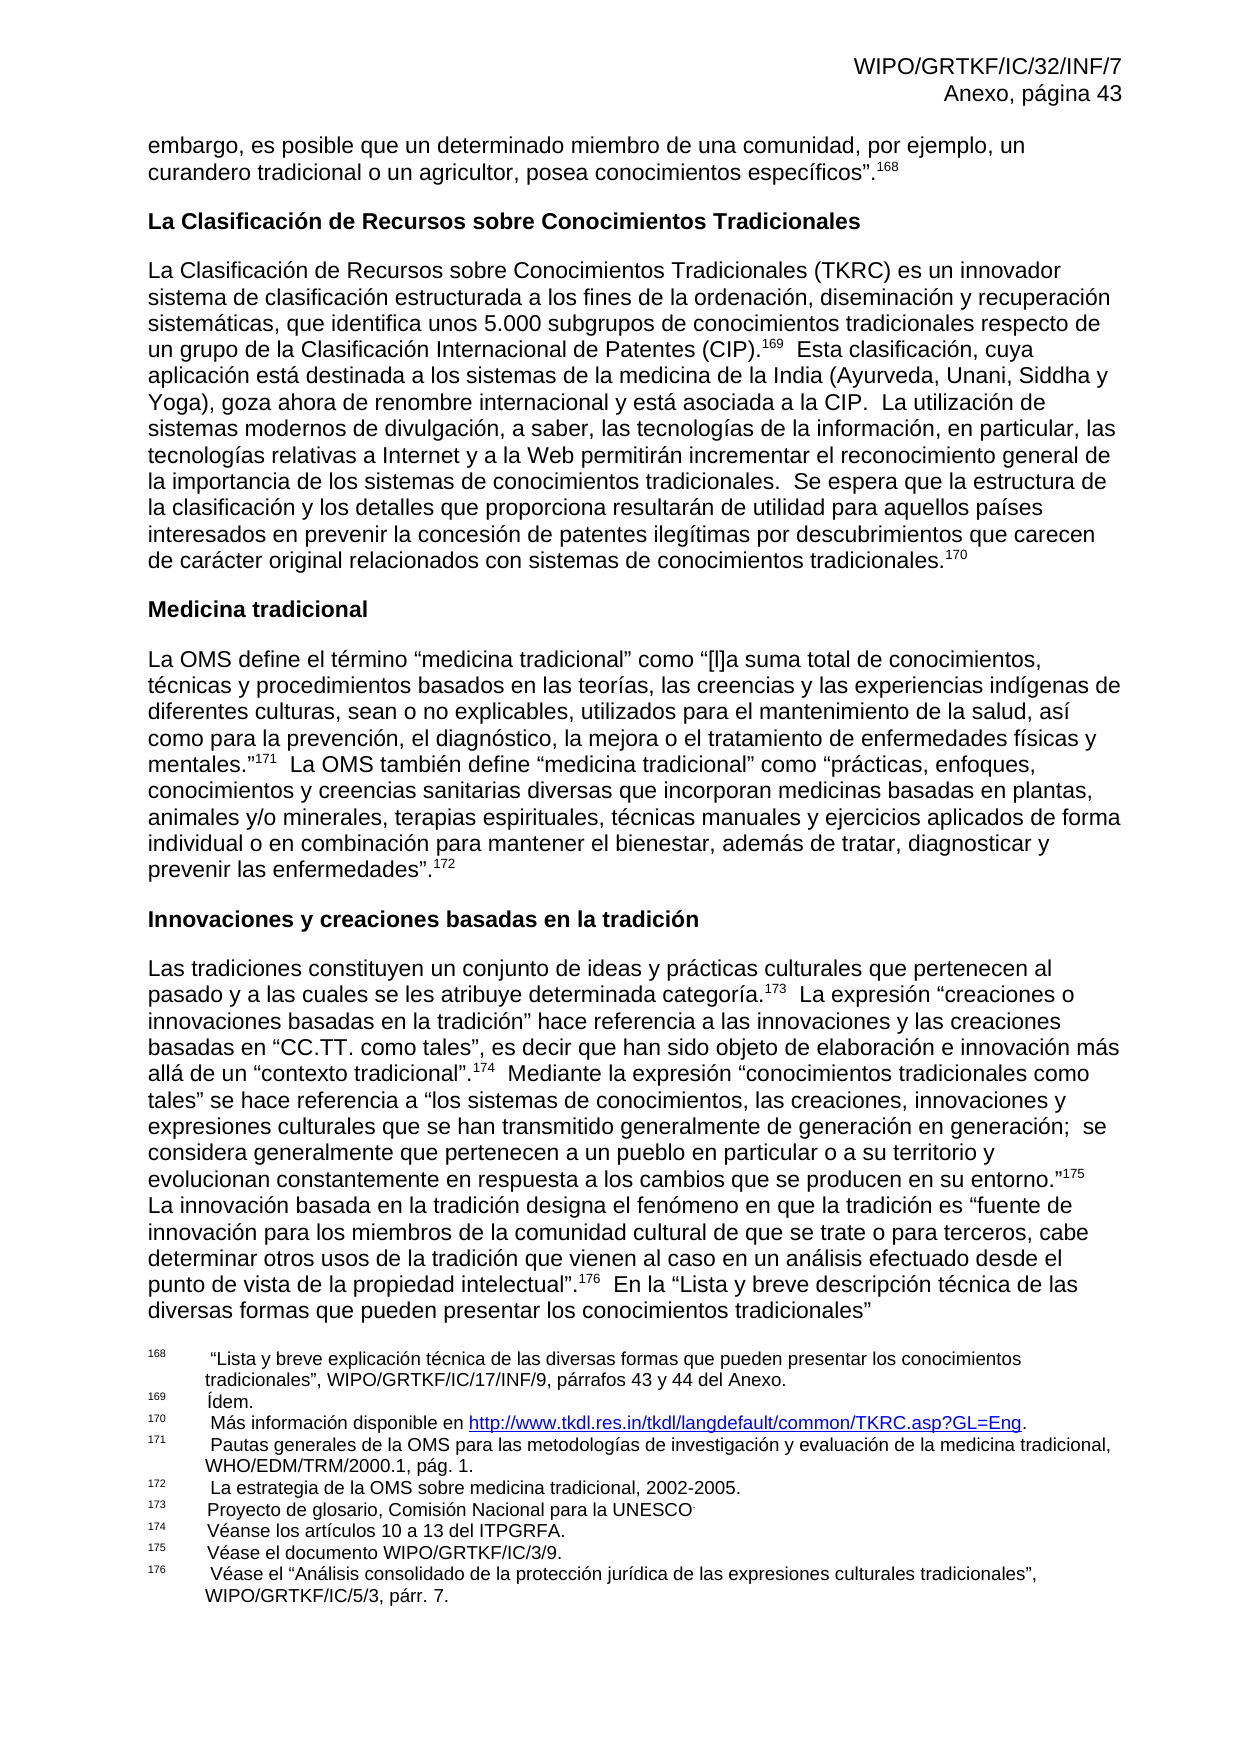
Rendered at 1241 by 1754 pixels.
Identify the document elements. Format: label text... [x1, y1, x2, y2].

list Medicina tradicional [148, 596, 1122, 623]
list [148, 132, 1122, 185]
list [148, 955, 1122, 1324]
list La OMS define el término “medicina tradicional” como “[l]a suma total de conocimientos, técnicas y procedimientos basados en las teorías, las creencias y las experiencias indígenas de diferentes culturas, sean o no explicables, utilizados para el mantenimiento de la salud, así como para la prevención, el diagnóstico, la mejora o el tratamiento de enfermedades físicas y mentales.” La OMS también define “medicina tradicional” como “prácticas, enfoques, conocimientos y creencias sanitarias diversas que incorporan medicinas basadas en plantas, animales y/o minerales, terapias espirituales, técnicas manuales y ejercicios aplicados de forma individual o en combinación para mantener el bienestar, además de tratar, diagnosticar y prevenir las enfermedades”. [148, 646, 1122, 883]
list Innovaciones y creaciones basadas en la tradición [148, 906, 1122, 932]
list La Clasificación de Recursos sobre Conocimientos Tradicionales [148, 208, 1122, 234]
list La Clasificación de Recursos sobre Conocimientos Tradicionales (TKRC) es un innovador sistema de clasificación estructurada a los fines de la ordenación, diseminación y recuperación sistemáticas, que identifica unos 5.000 subgrupos de conocimientos tradicionales respecto de un grupo de la Clasificación Internacional de Patentes (CIP). Esta clasificación, cuya aplicación está destinada a los sistemas de la medicina de la India (Ayurveda, Unani, Siddha y Yoga), goza ahora de renombre internacional y está asociada a la CIP. La utilización de sistemas modernos de divulgación, a saber, las tecnologías de la información, en particular, las tecnologías relativas a Internet y a la Web permitirán incrementar el reconocimiento general de la importancia de los sistemas de conocimientos tradicionales. Se espera que la estructura de la clasificación y los detalles que proporciona resultarán de utilidad para aquellos países interesados en prevenir la concesión de patentes ilegítimas por descubrimientos que carecen de carácter original relacionados con sistemas de conocimientos tradicionales. [148, 257, 1122, 573]
